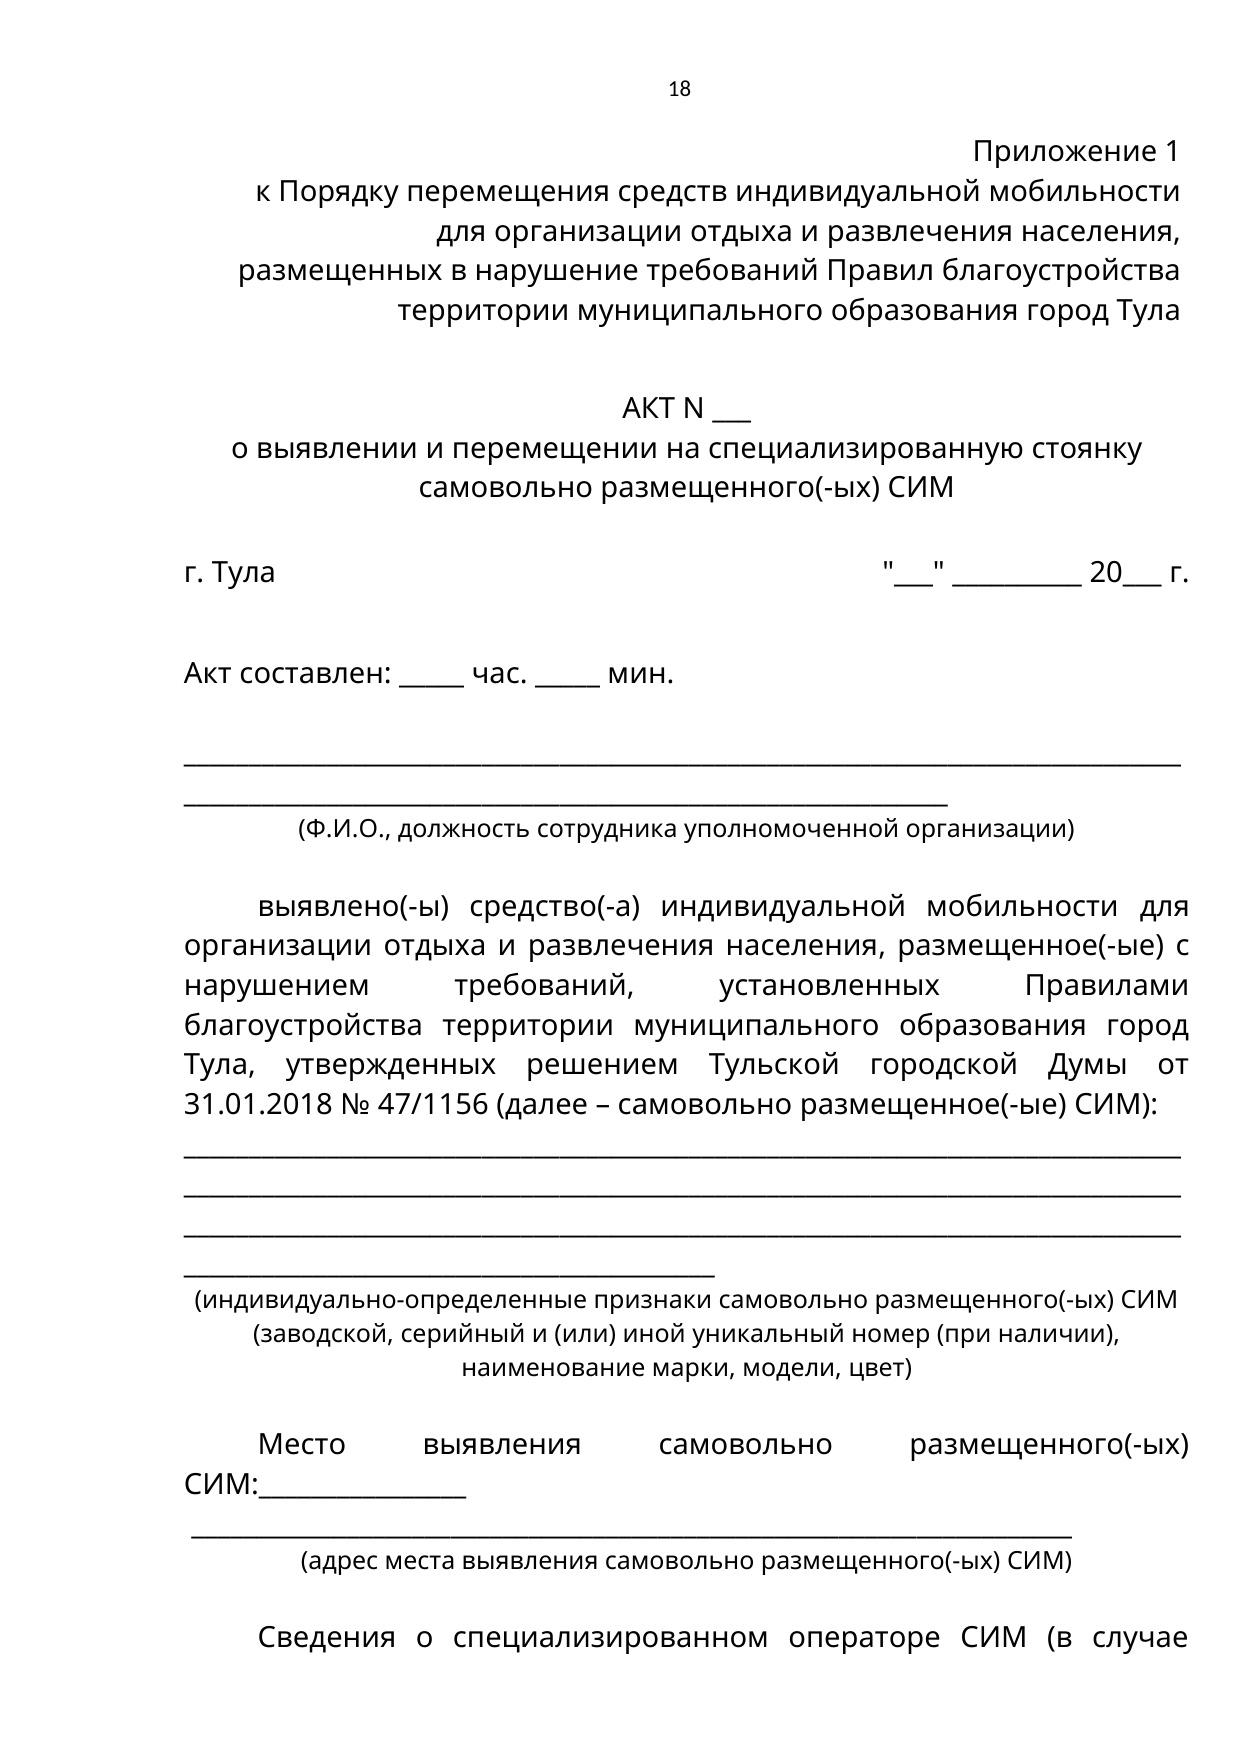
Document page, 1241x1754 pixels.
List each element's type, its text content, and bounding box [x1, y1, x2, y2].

table_cell г. Тула [177, 541, 655, 602]
table_header АКТ N ___ о выявлении и перемещении на специализированную стоянку самовольно размещенного(-ых) СИМ [177, 329, 1196, 541]
text Приложение 1 [177, 130, 1181, 170]
text к Порядку перемещения средств индивидуальной мобильности [177, 170, 1181, 210]
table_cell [177, 602, 1196, 1667]
text для организации отдыха и развлечения населения, [177, 210, 1181, 249]
text размещенных в нарушение требований Правил благоустройства [177, 249, 1181, 289]
table_cell "___" __________ 20___ г. [655, 541, 1196, 602]
text территории муниципального образования город Тула [177, 289, 1181, 329]
